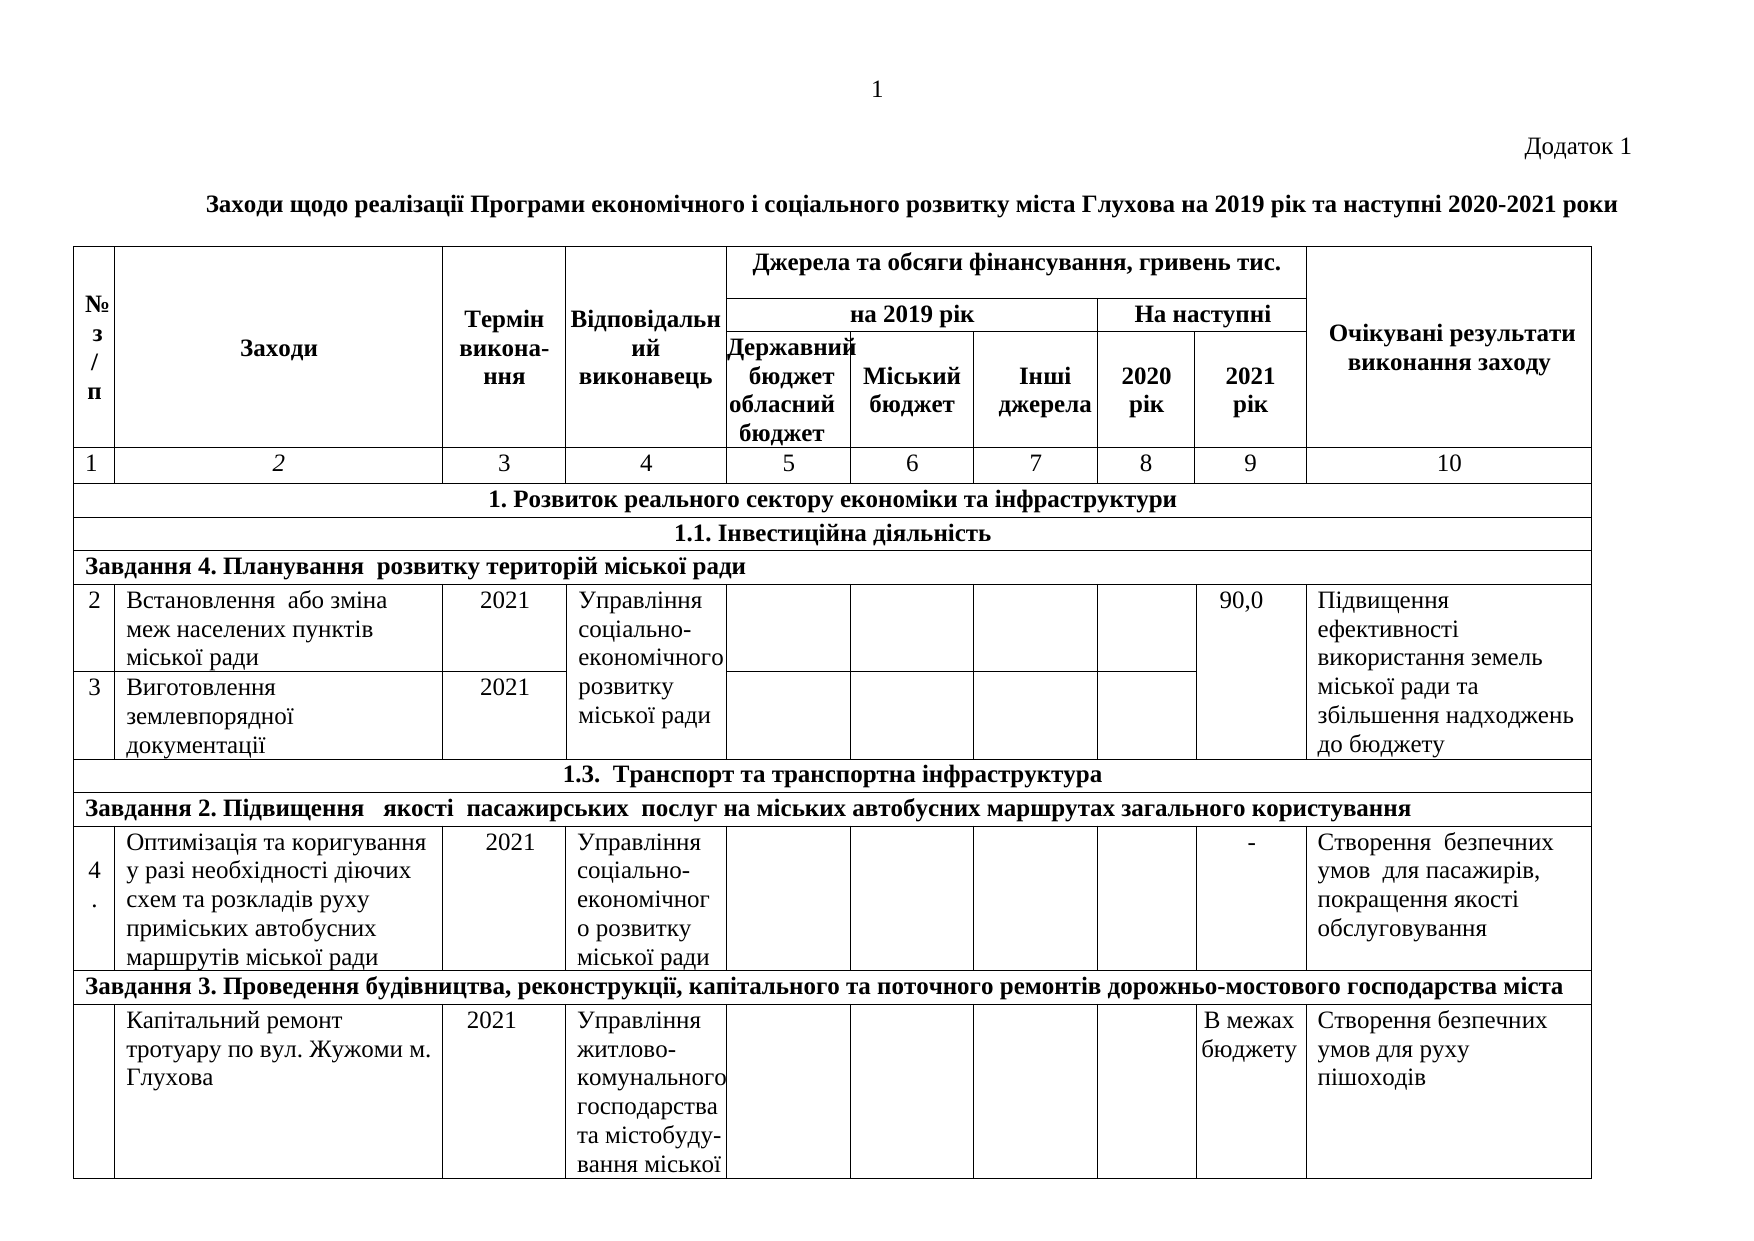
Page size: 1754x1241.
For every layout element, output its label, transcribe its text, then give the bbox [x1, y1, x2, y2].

table_cell 4 [566, 448, 726, 483]
text Заходи щодо реалізації Програми економічного і соціального розвитку міста Глухова на 2019 рік та наступні 2020-2021 роки [118, 189, 1636, 217]
table_cell Виготовлення землевпорядної документації [115, 672, 442, 758]
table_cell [1307, 1005, 1591, 1177]
table_cell 2020 рік [1098, 332, 1194, 447]
table_header № з/п [74, 247, 114, 447]
table_cell 3 [74, 672, 114, 758]
table_cell 9 [1195, 448, 1306, 483]
table_cell Завдання 2. Підвищення якості пасажирських послуг на міських автобусних маршрутах загального користування [74, 793, 1591, 826]
table_cell [1098, 585, 1196, 671]
table_cell 2021 [443, 1005, 565, 1177]
table_cell 7 [974, 448, 1097, 483]
table_cell [974, 1005, 1097, 1177]
table_cell Інші джерела [974, 332, 1097, 447]
table_cell Оптимізація та коригування у разі необхідності діючих схем та розкладів руху приміських автобусних маршрутів міської ради [115, 827, 442, 970]
table_cell Міський бюджет [851, 332, 973, 447]
table_cell 6 [851, 448, 973, 483]
table_cell [727, 1005, 850, 1177]
table_cell - [1197, 827, 1306, 970]
table_cell 1.1. Інвестиційна діяльність [74, 518, 1591, 550]
table_cell 5 [727, 448, 850, 483]
table_cell [974, 827, 1097, 970]
table_cell Завдання 3. Проведення будівництва, реконструкції, капітального та поточного ремонтів дорожньо-мостового господарства міста [74, 971, 1591, 1004]
table_cell Завдання 4. Планування розвитку територій міської ради [74, 551, 1591, 584]
table_header Заходи [115, 247, 442, 447]
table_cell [566, 1005, 726, 1177]
table_cell Встановлення або зміна меж населених пунктів міської ради [115, 585, 442, 671]
table_cell 2021 [443, 827, 565, 970]
table_cell 4. [74, 827, 114, 970]
table_cell 1. Розвиток реального сектору економіки та інфраструктури [74, 484, 1591, 517]
table_cell [851, 585, 973, 671]
table_cell [727, 585, 850, 671]
table_cell Управління соціально-економічного розвитку міської ради [567, 585, 726, 758]
table_cell 2021 рік [1195, 332, 1306, 447]
table_cell [74, 1005, 114, 1177]
table_cell 2021 [443, 585, 566, 671]
table_header Джерела та обсяги фінансування, гривень тис. [727, 247, 1306, 298]
table_header Відповідальний виконавець [566, 247, 726, 447]
table_cell 1 [74, 448, 114, 483]
table_cell [1098, 1005, 1196, 1177]
table_cell [1098, 827, 1196, 970]
table_cell 2 [115, 448, 442, 483]
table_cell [115, 1005, 442, 1177]
table_header Очікувані результати виконання заходу [1307, 247, 1591, 447]
table_cell [974, 672, 1097, 758]
table_header Термін викона-ння [443, 247, 565, 447]
table_cell 90,0 [1197, 585, 1306, 758]
table_cell На наступні [1098, 299, 1306, 331]
table_cell Управління соціально-економічного розвитку міської ради [566, 827, 726, 970]
table_cell В межах бюджету [1197, 1005, 1306, 1177]
table_cell 10 [1307, 448, 1591, 483]
table_cell [974, 585, 1097, 671]
table_cell 2 [74, 585, 114, 671]
table_cell [851, 672, 973, 758]
table_cell [727, 827, 850, 970]
text Додаток 1 [118, 131, 1636, 160]
table_cell Підвищення ефективності використання земель міської ради та збільшення надходжень до бюджету [1307, 585, 1591, 758]
table_cell Створення безпечних умов для пасажирів, покращення якості обслуговування [1307, 827, 1591, 970]
table_cell 1.3. Транспорт та транспортна інфраструктура [74, 760, 1591, 792]
table_cell 2021 [443, 672, 566, 758]
table_cell на 2019 рік [727, 299, 1097, 331]
table_cell [727, 672, 850, 758]
table_cell 3 [443, 448, 565, 483]
table_cell [851, 1005, 973, 1177]
table_cell [851, 827, 973, 970]
table_cell [1098, 672, 1196, 758]
table_cell 8 [1098, 448, 1194, 483]
table_cell Державний бюджет обласний бюджет [727, 332, 850, 447]
